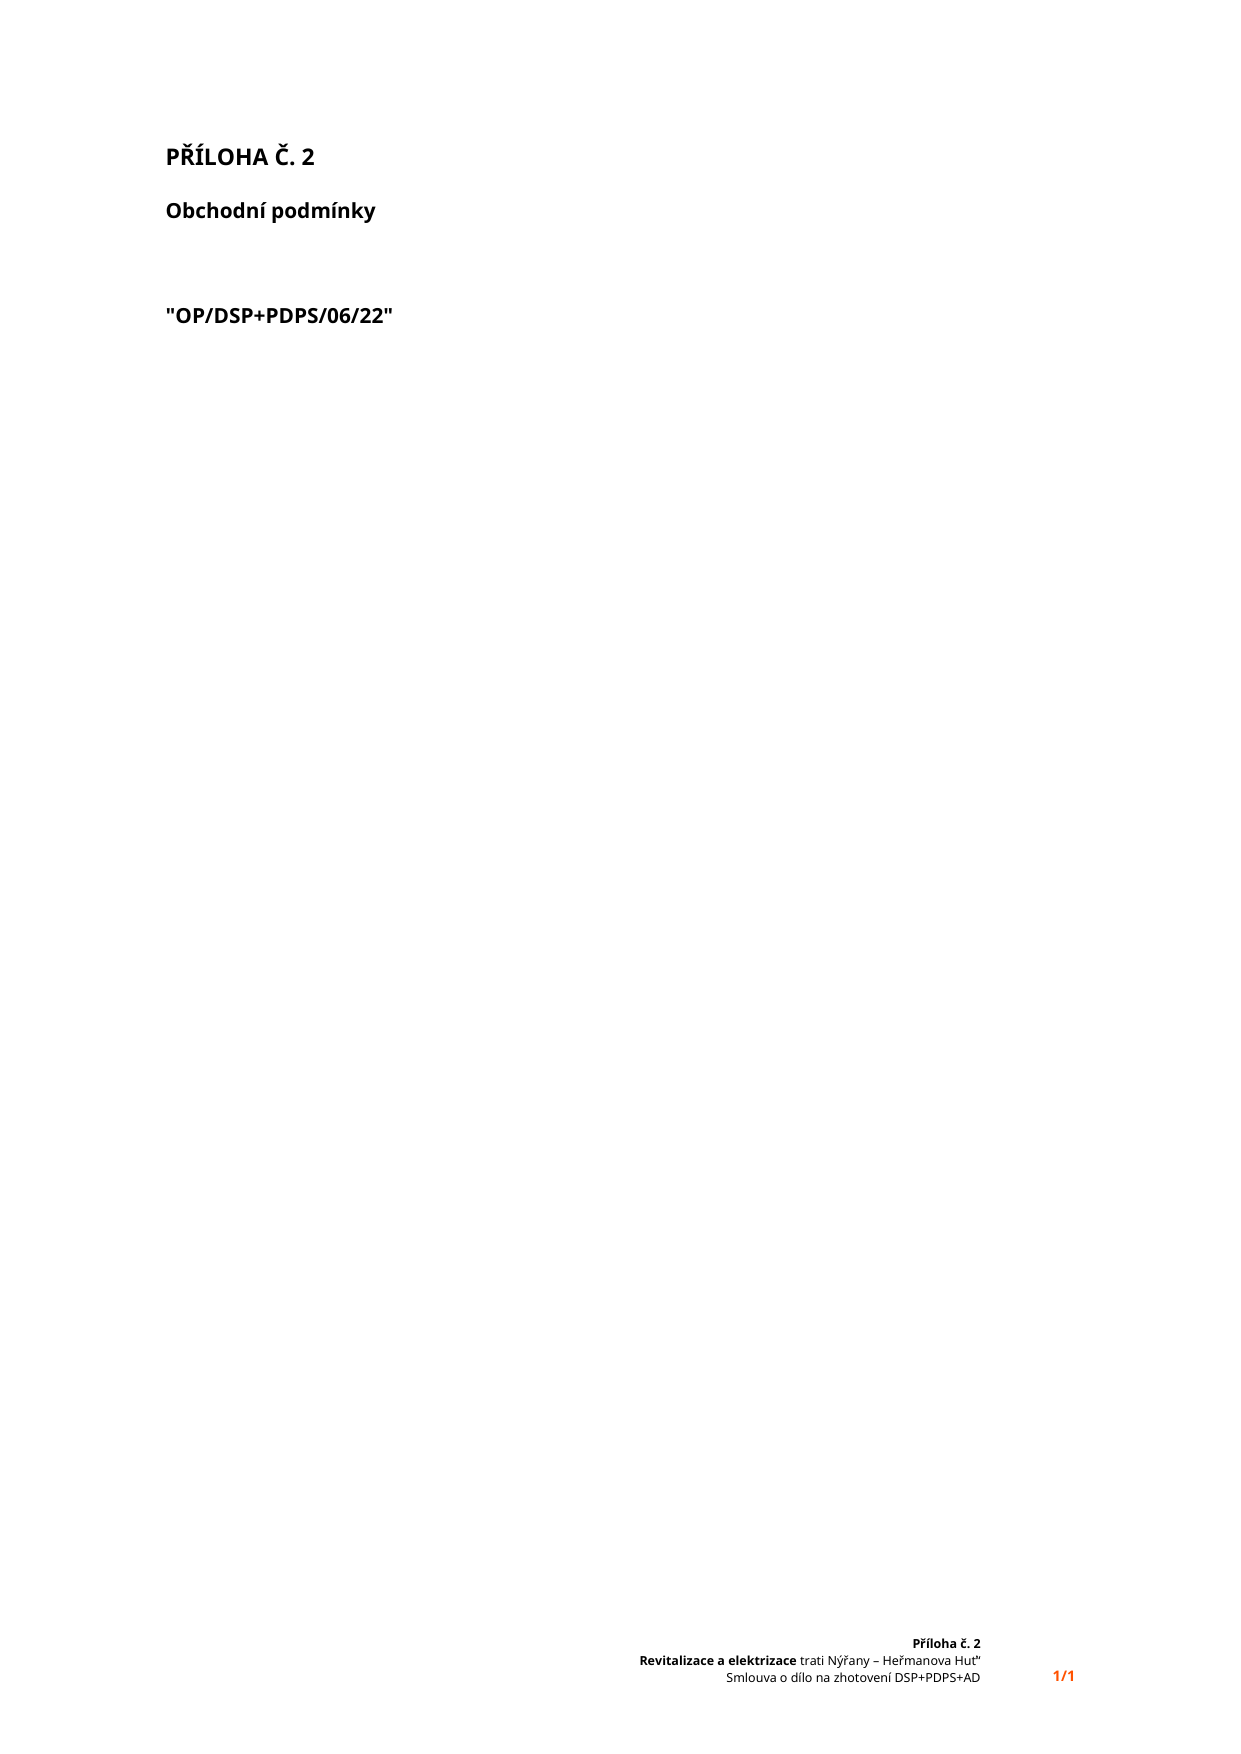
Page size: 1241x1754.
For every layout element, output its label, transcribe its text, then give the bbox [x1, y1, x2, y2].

text Obchodní podmínky [165, 197, 1075, 225]
text Příloha č. 2 [165, 141, 1075, 173]
text "OP/DSP+PDPS/06/22" [165, 301, 1075, 329]
